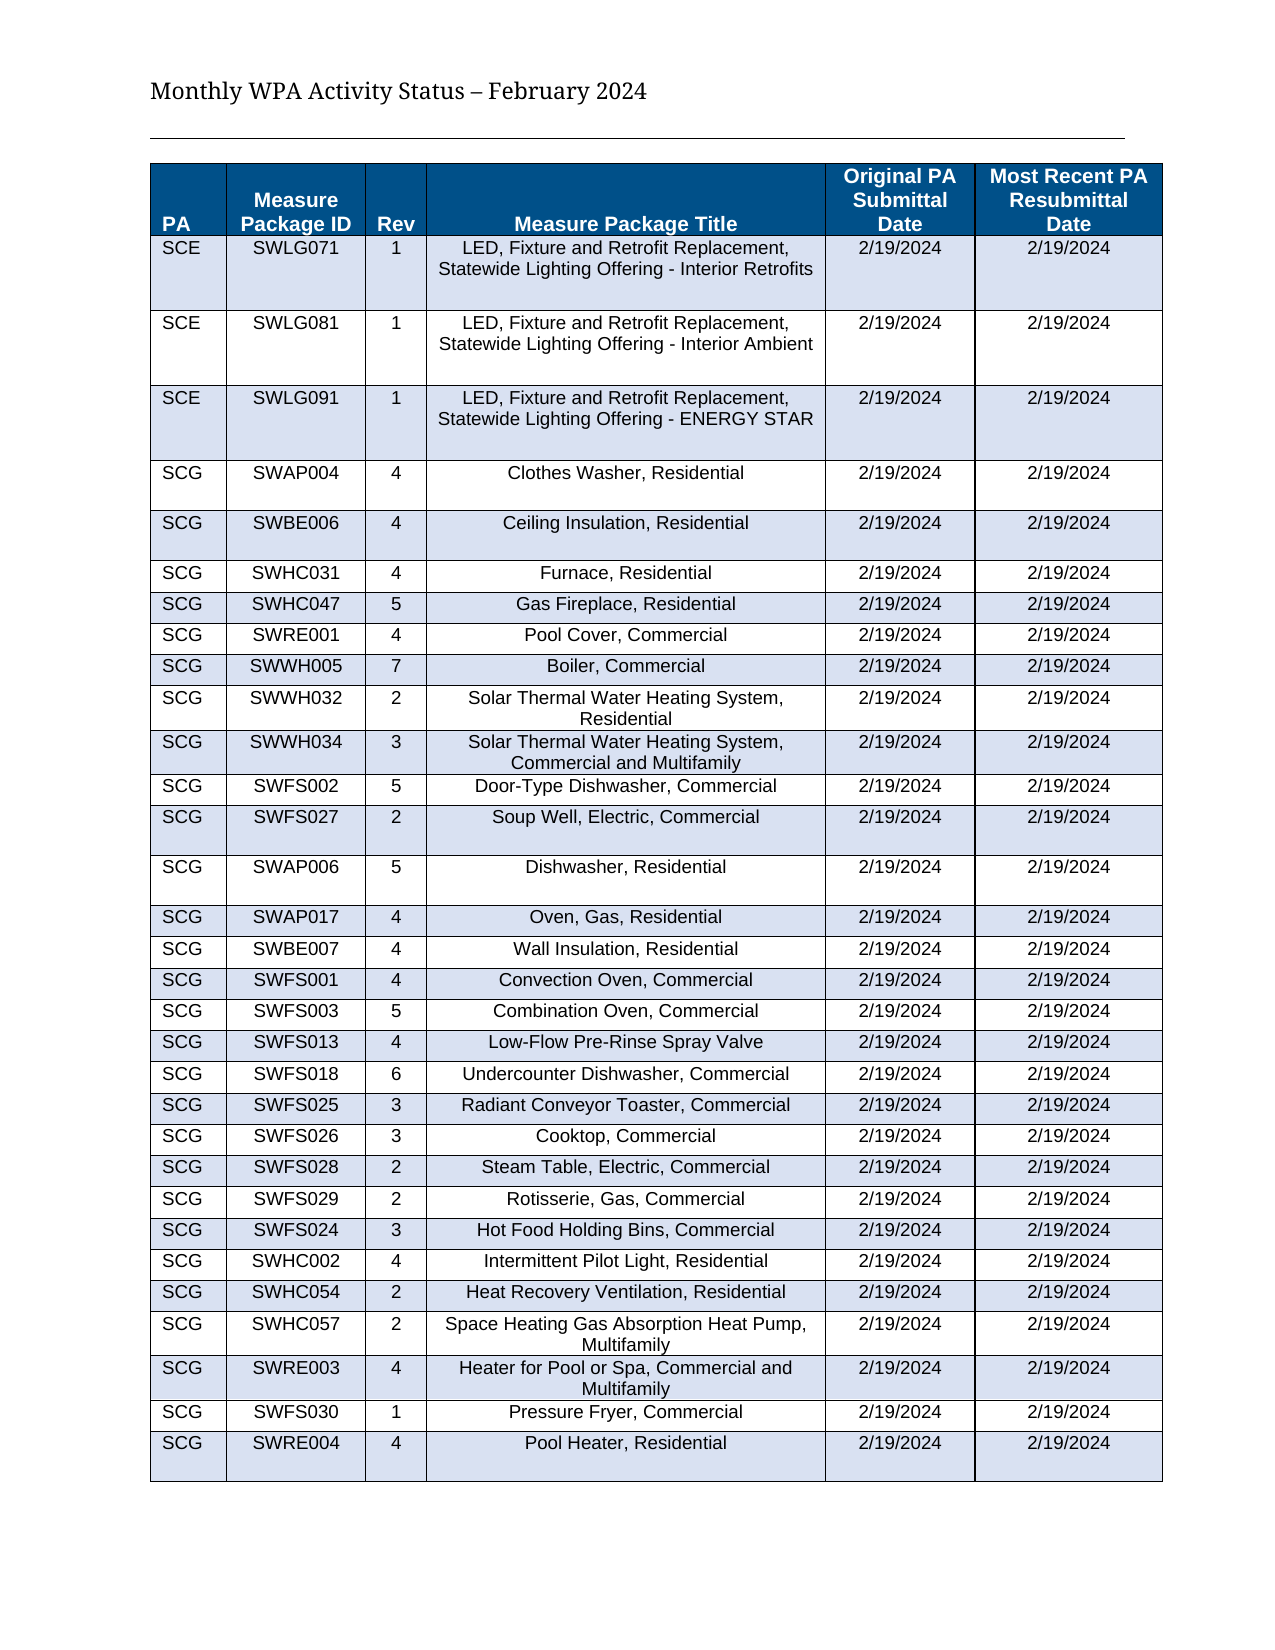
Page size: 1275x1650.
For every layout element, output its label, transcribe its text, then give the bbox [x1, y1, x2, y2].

table_cell SCG [151, 1156, 226, 1186]
table_cell 1 [366, 236, 426, 310]
table_cell SCG [151, 856, 226, 905]
table_cell 2/19/2024 [976, 906, 1162, 936]
table_cell 2/19/2024 [826, 655, 974, 685]
table_cell 5 [366, 1000, 426, 1030]
table_cell SCG [151, 1000, 226, 1030]
table_cell Door-Type Dishwasher, Commercial [427, 775, 825, 805]
table_cell Boiler, Commercial [427, 655, 825, 685]
table_cell SWWH005 [227, 655, 365, 685]
table_cell 2/19/2024 [826, 386, 974, 460]
table_cell SWRE003 [227, 1356, 365, 1399]
table_cell 2/19/2024 [976, 1000, 1162, 1030]
table_header Measure Package Title [427, 164, 825, 235]
table_cell 5 [366, 775, 426, 805]
table_cell Oven, Gas, Residential [427, 906, 825, 936]
table_cell 4 [366, 561, 426, 592]
table_cell SWFS024 [227, 1219, 365, 1249]
table_cell 3 [366, 1125, 426, 1155]
table_cell 2/19/2024 [826, 969, 974, 999]
table_cell Wall Insulation, Residential [427, 937, 825, 967]
table_cell SCG [151, 1281, 226, 1311]
table_cell 2/19/2024 [826, 1312, 974, 1355]
table_cell Rotisserie, Gas, Commercial [427, 1187, 825, 1217]
table_cell SWFS018 [227, 1062, 365, 1092]
table_cell 2/19/2024 [826, 311, 974, 385]
table_cell SCG [151, 1187, 226, 1217]
table_cell 2/19/2024 [826, 593, 974, 623]
table_cell 2/19/2024 [976, 1062, 1162, 1092]
table_cell LED, Fixture and Retrofit Replacement, Statewide Lighting Offering - ENERGY STAR [427, 386, 825, 460]
table_cell SWAP004 [227, 461, 365, 510]
table_cell SWFS026 [227, 1125, 365, 1155]
table_cell Radiant Conveyor Toaster, Commercial [427, 1094, 825, 1124]
table_cell SWFS002 [227, 775, 365, 805]
table_cell 2/19/2024 [976, 775, 1162, 805]
table_cell 2/19/2024 [826, 624, 974, 654]
table_cell 2/19/2024 [976, 1219, 1162, 1249]
table_cell 4 [366, 906, 426, 936]
table_cell 7 [366, 655, 426, 685]
table_cell 2/19/2024 [826, 1156, 974, 1186]
table_cell 2/19/2024 [826, 461, 974, 510]
table_cell SWRE004 [227, 1432, 365, 1481]
table_cell 2/19/2024 [826, 686, 974, 729]
table_cell 2/19/2024 [826, 1094, 974, 1124]
table_header Most Recent PA Resubmittal Date [976, 164, 1162, 235]
table_cell Heater for Pool or Spa, Commercial and Multifamily [427, 1356, 825, 1399]
table_cell Dishwasher, Residential [427, 856, 825, 905]
table_cell 2/19/2024 [976, 731, 1162, 774]
table_cell 2/19/2024 [826, 1401, 974, 1431]
table_cell Pool Heater, Residential [427, 1432, 825, 1481]
table_cell Solar Thermal Water Heating System, Commercial and Multifamily [427, 731, 825, 774]
table_cell 2/19/2024 [976, 1356, 1162, 1399]
table_cell 5 [366, 856, 426, 905]
table_cell 4 [366, 511, 426, 560]
table_cell 2/19/2024 [826, 1062, 974, 1092]
table_cell SWRE001 [227, 624, 365, 654]
table_cell SCG [151, 1250, 226, 1280]
table_cell 2 [366, 806, 426, 855]
table_cell 2/19/2024 [976, 461, 1162, 510]
table_cell 3 [366, 1219, 426, 1249]
table_cell 1 [366, 386, 426, 460]
table_cell 2/19/2024 [976, 1156, 1162, 1186]
table_cell 4 [366, 969, 426, 999]
table_cell 2/19/2024 [826, 1000, 974, 1030]
table_cell 2/19/2024 [826, 561, 974, 592]
table_cell 4 [366, 624, 426, 654]
table_cell 1 [366, 1401, 426, 1431]
table_cell LED, Fixture and Retrofit Replacement, Statewide Lighting Offering - Interior Retrofits [427, 236, 825, 310]
table_cell SCG [151, 806, 226, 855]
table_cell 2/19/2024 [976, 236, 1162, 310]
table_cell 2/19/2024 [976, 1281, 1162, 1311]
table_cell SWWH032 [227, 686, 365, 729]
table_cell SCE [151, 311, 226, 385]
table_cell Pressure Fryer, Commercial [427, 1401, 825, 1431]
table_cell 4 [366, 461, 426, 510]
table_cell 2/19/2024 [976, 856, 1162, 905]
table_cell SWFS013 [227, 1031, 365, 1061]
table_cell 2/19/2024 [976, 624, 1162, 654]
table_cell SWBE006 [227, 511, 365, 560]
table_cell 2 [366, 1312, 426, 1355]
table_cell SCG [151, 511, 226, 560]
table_cell 2/19/2024 [826, 1356, 974, 1399]
table_cell SWFS003 [227, 1000, 365, 1030]
table_cell Intermittent Pilot Light, Residential [427, 1250, 825, 1280]
table_cell 2 [366, 1156, 426, 1186]
table_cell 2/19/2024 [826, 731, 974, 774]
table_cell 2/19/2024 [826, 806, 974, 855]
table_cell 2/19/2024 [826, 906, 974, 936]
table_cell SCE [151, 386, 226, 460]
table_header Measure Package ID [227, 164, 365, 235]
table_cell SWHC047 [227, 593, 365, 623]
table_cell SWWH034 [227, 731, 365, 774]
table_cell 2/19/2024 [976, 686, 1162, 729]
table_cell SWFS025 [227, 1094, 365, 1124]
table_cell 2/19/2024 [976, 1094, 1162, 1124]
table_cell SCG [151, 593, 226, 623]
table_cell SWLG091 [227, 386, 365, 460]
table_header PA [151, 164, 226, 235]
table_cell 4 [366, 937, 426, 967]
table_cell SCG [151, 937, 226, 967]
table_cell 2/19/2024 [976, 1432, 1162, 1481]
table_cell Pool Cover, Commercial [427, 624, 825, 654]
table_cell SWBE007 [227, 937, 365, 967]
table_cell SWFS030 [227, 1401, 365, 1431]
table_cell 6 [366, 1062, 426, 1092]
table_cell 2/19/2024 [976, 1401, 1162, 1431]
table_cell SWLG081 [227, 311, 365, 385]
table_cell Ceiling Insulation, Residential [427, 511, 825, 560]
table_cell SCG [151, 686, 226, 729]
table_cell 2/19/2024 [976, 1187, 1162, 1217]
table_cell SCG [151, 561, 226, 592]
table_cell Cooktop, Commercial [427, 1125, 825, 1155]
table_cell SCG [151, 1356, 226, 1399]
table_cell 2/19/2024 [826, 1125, 974, 1155]
table_cell SWHC054 [227, 1281, 365, 1311]
table_cell SCE [151, 236, 226, 310]
table_cell SCG [151, 655, 226, 685]
table_cell Hot Food Holding Bins, Commercial [427, 1219, 825, 1249]
table_cell 2/19/2024 [976, 1031, 1162, 1061]
table_cell Furnace, Residential [427, 561, 825, 592]
table_cell Low-Flow Pre-Rinse Spray Valve [427, 1031, 825, 1061]
table_cell 2/19/2024 [976, 561, 1162, 592]
table_cell 2/19/2024 [826, 856, 974, 905]
table_cell 2/19/2024 [826, 1281, 974, 1311]
table_cell LED, Fixture and Retrofit Replacement, Statewide Lighting Offering - Interior Ambient [427, 311, 825, 385]
table_cell 2 [366, 1187, 426, 1217]
table_cell 2/19/2024 [826, 511, 974, 560]
table_cell 2/19/2024 [976, 386, 1162, 460]
table_cell SWHC057 [227, 1312, 365, 1355]
table_cell SCG [151, 1125, 226, 1155]
table_cell 2/19/2024 [826, 1250, 974, 1280]
table_cell 2/19/2024 [826, 937, 974, 967]
table_header Original PA Submittal Date [826, 164, 974, 235]
table_cell 2/19/2024 [976, 593, 1162, 623]
table_cell SCG [151, 1312, 226, 1355]
table_cell 3 [366, 731, 426, 774]
table_cell Steam Table, Electric, Commercial [427, 1156, 825, 1186]
table_cell 5 [366, 593, 426, 623]
table_cell 2/19/2024 [976, 1125, 1162, 1155]
table_cell 2/19/2024 [976, 937, 1162, 967]
table_cell 1 [366, 311, 426, 385]
table_cell 2/19/2024 [976, 1250, 1162, 1280]
table_cell 2/19/2024 [826, 1187, 974, 1217]
table_cell Undercounter Dishwasher, Commercial [427, 1062, 825, 1092]
table_cell SCG [151, 731, 226, 774]
table_cell SWFS027 [227, 806, 365, 855]
table_cell 2/19/2024 [976, 511, 1162, 560]
table_cell 2/19/2024 [826, 1432, 974, 1481]
table_cell 4 [366, 1031, 426, 1061]
table_cell Heat Recovery Ventilation, Residential [427, 1281, 825, 1311]
table_cell 2/19/2024 [976, 655, 1162, 685]
table_cell Combination Oven, Commercial [427, 1000, 825, 1030]
table_cell 4 [366, 1432, 426, 1481]
table_cell Gas Fireplace, Residential [427, 593, 825, 623]
table_cell SWFS029 [227, 1187, 365, 1217]
table_cell 2/19/2024 [976, 311, 1162, 385]
table_cell 2/19/2024 [976, 806, 1162, 855]
table_cell SCG [151, 906, 226, 936]
table_cell 3 [366, 1094, 426, 1124]
table_cell 2/19/2024 [826, 236, 974, 310]
table_cell 2/19/2024 [976, 969, 1162, 999]
table_cell Solar Thermal Water Heating System, Residential [427, 686, 825, 729]
table_cell SCG [151, 1219, 226, 1249]
table_cell SWFS028 [227, 1156, 365, 1186]
table_cell SWHC002 [227, 1250, 365, 1280]
table_cell SCG [151, 969, 226, 999]
table_cell SWAP006 [227, 856, 365, 905]
table_cell SCG [151, 1062, 226, 1092]
table_cell 4 [366, 1250, 426, 1280]
table_cell SCG [151, 461, 226, 510]
table_cell SCG [151, 1432, 226, 1481]
table_cell SCG [151, 1401, 226, 1431]
table_cell Soup Well, Electric, Commercial [427, 806, 825, 855]
table_cell SWAP017 [227, 906, 365, 936]
table_cell SCG [151, 1031, 226, 1061]
table_cell 2/19/2024 [976, 1312, 1162, 1355]
table_cell SCG [151, 1094, 226, 1124]
table_cell Clothes Washer, Residential [427, 461, 825, 510]
table_cell 2 [366, 1281, 426, 1311]
table_cell SWHC031 [227, 561, 365, 592]
table_cell 2/19/2024 [826, 775, 974, 805]
table_cell SWLG071 [227, 236, 365, 310]
table_cell SCG [151, 624, 226, 654]
table_cell 2/19/2024 [826, 1219, 974, 1249]
table_header Rev [366, 164, 426, 235]
table_cell 4 [366, 1356, 426, 1399]
table_cell Space Heating Gas Absorption Heat Pump, Multifamily [427, 1312, 825, 1355]
table_cell 2 [366, 686, 426, 729]
table_cell 2/19/2024 [826, 1031, 974, 1061]
table_cell SWFS001 [227, 969, 365, 999]
table_cell Convection Oven, Commercial [427, 969, 825, 999]
table_cell SCG [151, 775, 226, 805]
